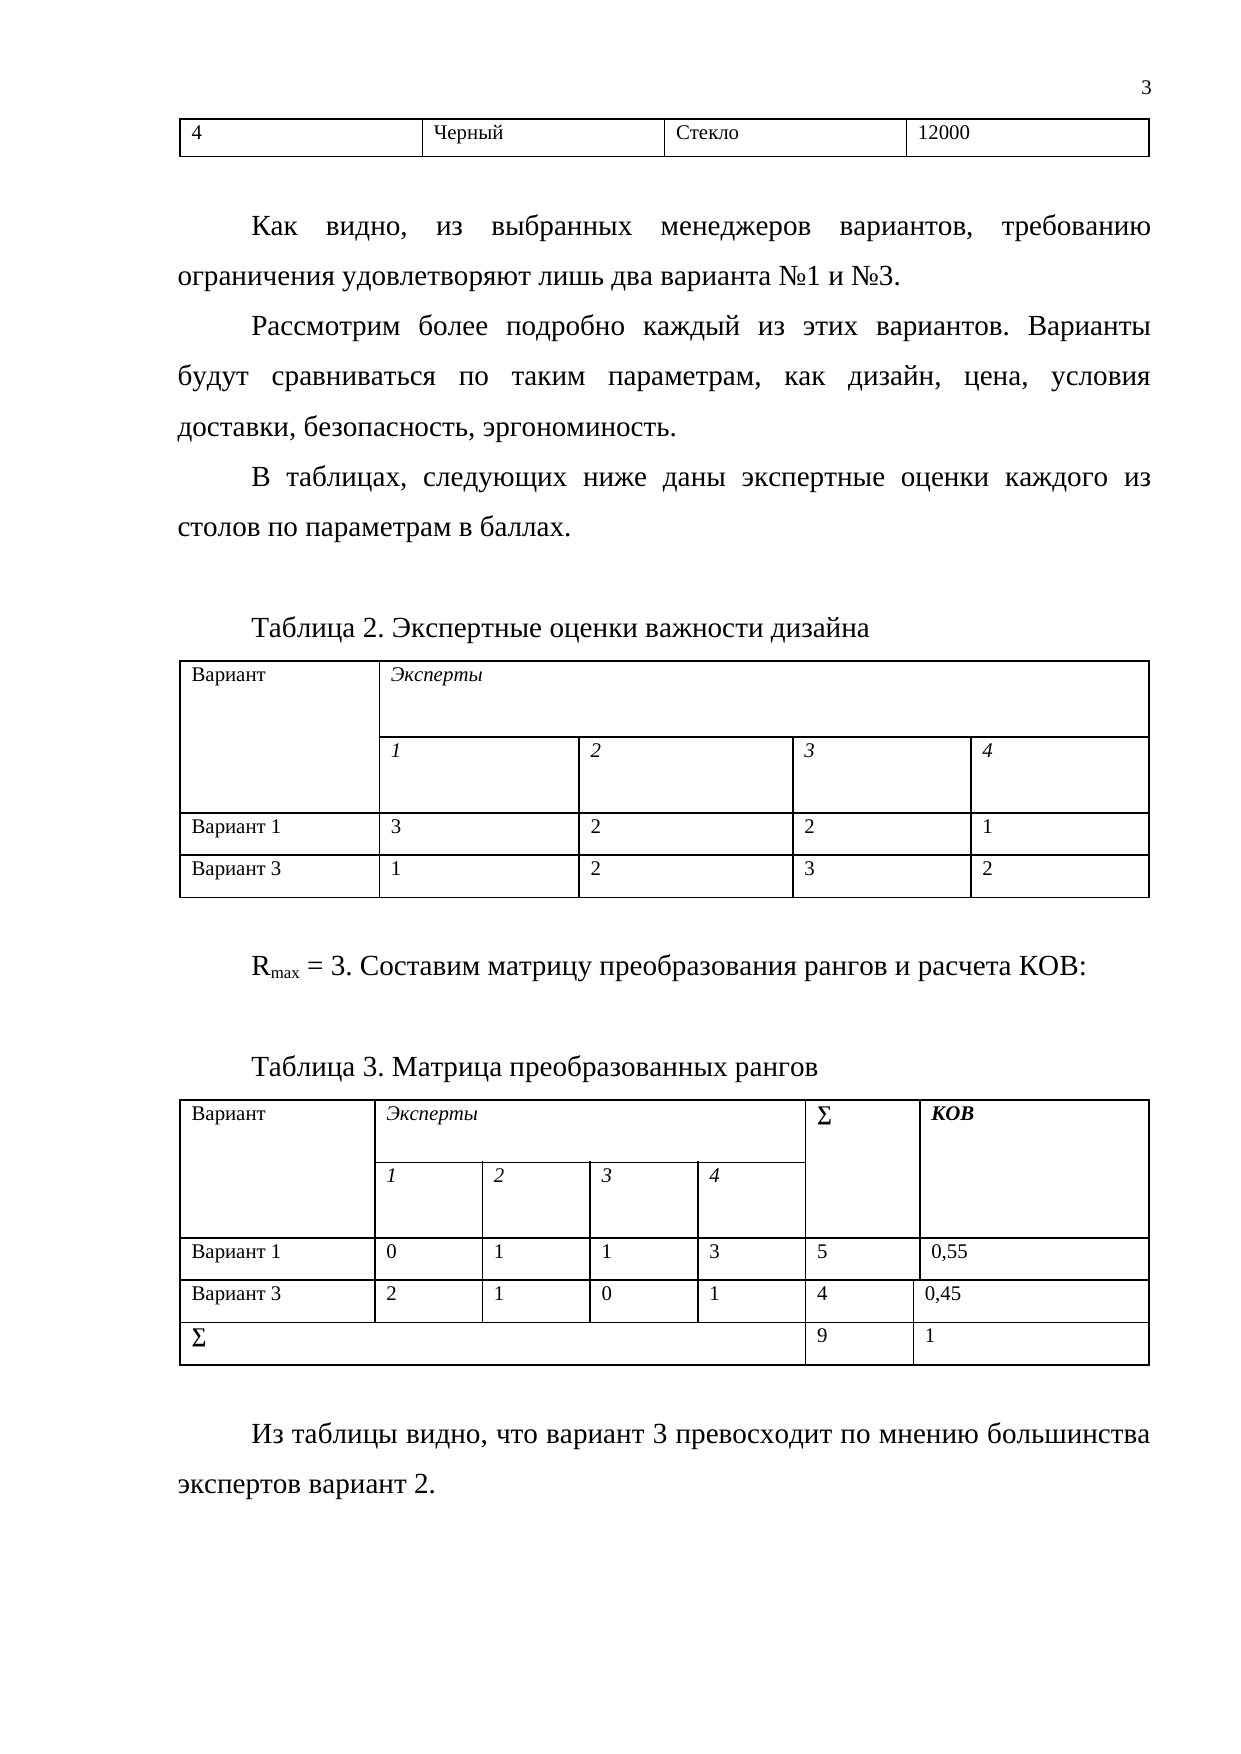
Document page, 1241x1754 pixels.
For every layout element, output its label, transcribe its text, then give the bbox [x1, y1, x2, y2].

table_cell Вариант 1 [181, 1239, 374, 1279]
table_cell 1 [380, 738, 578, 812]
table_cell 4 [181, 120, 422, 156]
table_cell 4 [699, 1163, 805, 1237]
table_cell 2 [580, 738, 792, 812]
table_cell 4 [806, 1281, 913, 1322]
table_header Эксперты [380, 662, 1148, 736]
table_cell 3 [794, 856, 970, 897]
text В таблицах, следующих ниже даны экспертные оценки каждого из столов по параметрам в баллах. [177, 459, 1152, 543]
table_cell Вариант 3 [181, 856, 379, 897]
table_header ∑ [806, 1101, 919, 1237]
table_cell Вариант 1 [181, 814, 379, 854]
table_cell 2 [972, 856, 1148, 897]
table_cell 3 [591, 1163, 697, 1237]
table_cell 1 [380, 856, 578, 897]
table_cell 1 [914, 1323, 1148, 1364]
table_cell ∑ [181, 1323, 805, 1364]
table_header Вариант [181, 1101, 374, 1237]
table_cell 12000 [907, 120, 1148, 156]
table_cell 2 [376, 1281, 482, 1322]
text Rmax = 3. Составим матрицу преобразования рангов и расчета КОВ: [177, 948, 1152, 982]
table_cell 5 [806, 1239, 919, 1279]
table_cell 0 [591, 1281, 697, 1322]
table_cell 1 [972, 814, 1148, 854]
table_cell 2 [580, 856, 792, 897]
table_cell 1 [591, 1239, 697, 1279]
table_cell 0 [376, 1239, 482, 1279]
text Таблица 2. Экспертные оценки важности дизайна [177, 610, 1152, 644]
text Таблица 3. Матрица преобразованных рангов [177, 1049, 1152, 1083]
table_cell 3 [380, 814, 578, 854]
text Рассмотрим более подробно каждый из этих вариантов. Варианты будут сравниваться по таким параметрам, как дизайн, цена, условия доставки, безопасность, эргономиность. [177, 308, 1152, 442]
table_cell 1 [483, 1239, 589, 1279]
table_cell 0,45 [914, 1281, 1148, 1322]
table_cell 2 [794, 814, 970, 854]
text Из таблицы видно, что вариант 3 превосходит по мнению большинства экспертов вариант 2. [177, 1416, 1152, 1500]
table_header Эксперты [376, 1101, 805, 1161]
table_cell Вариант 3 [181, 1281, 374, 1322]
table_cell Стекло [665, 120, 906, 156]
table_cell 3 [794, 738, 970, 812]
table_header Вариант [181, 662, 379, 812]
table_cell 1 [483, 1281, 589, 1322]
table_cell 4 [972, 738, 1148, 812]
table_cell 1 [699, 1281, 805, 1322]
table_header КОВ [921, 1101, 1148, 1237]
table_cell 2 [483, 1163, 589, 1237]
table_cell 1 [376, 1163, 482, 1237]
table_cell 3 [699, 1239, 805, 1279]
table_cell 2 [580, 814, 792, 854]
text Как видно, из выбранных менеджеров вариантов, требованию ограничения удовлетворяют лишь два варианта №1 и №3. [177, 208, 1152, 291]
table_cell 9 [806, 1323, 913, 1364]
table_cell 0,55 [921, 1239, 1148, 1279]
table_cell Черный [423, 120, 664, 156]
